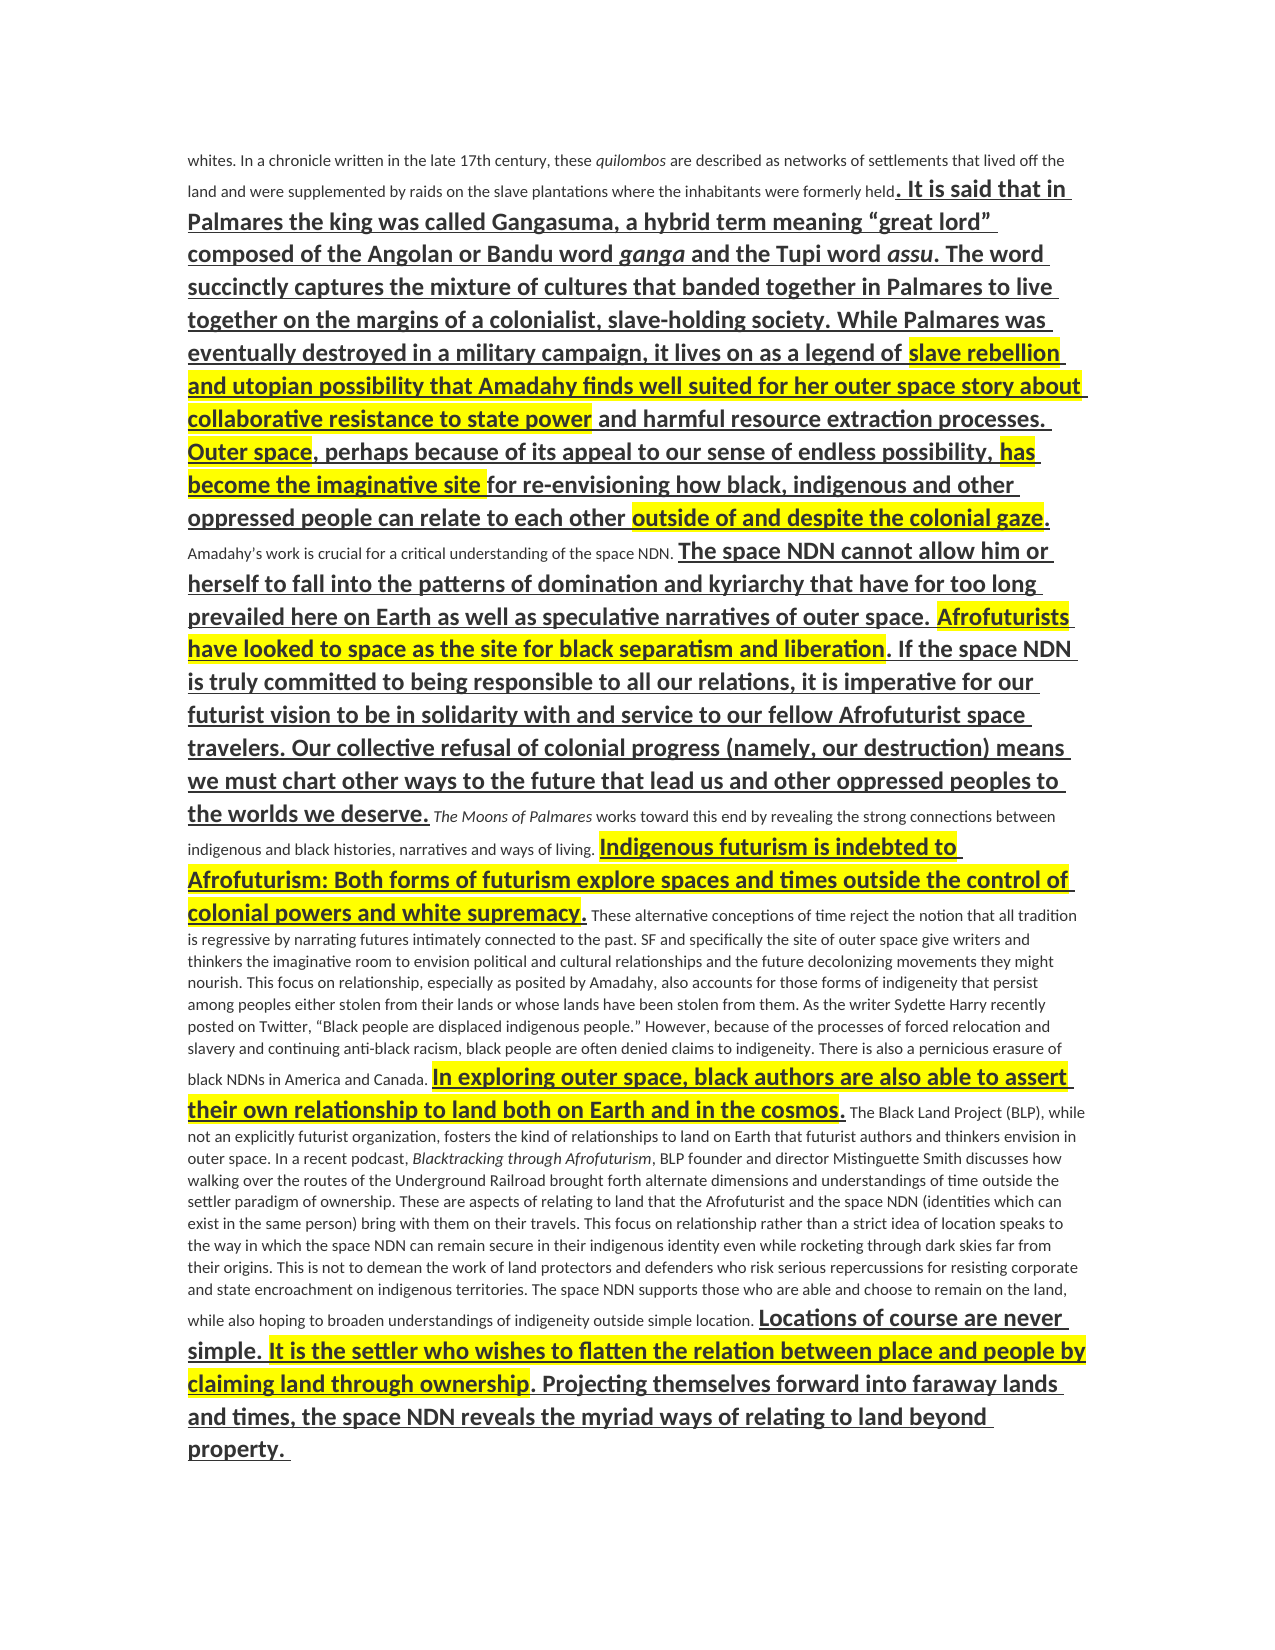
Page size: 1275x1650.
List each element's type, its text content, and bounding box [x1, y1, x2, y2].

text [187, 150, 1087, 396]
